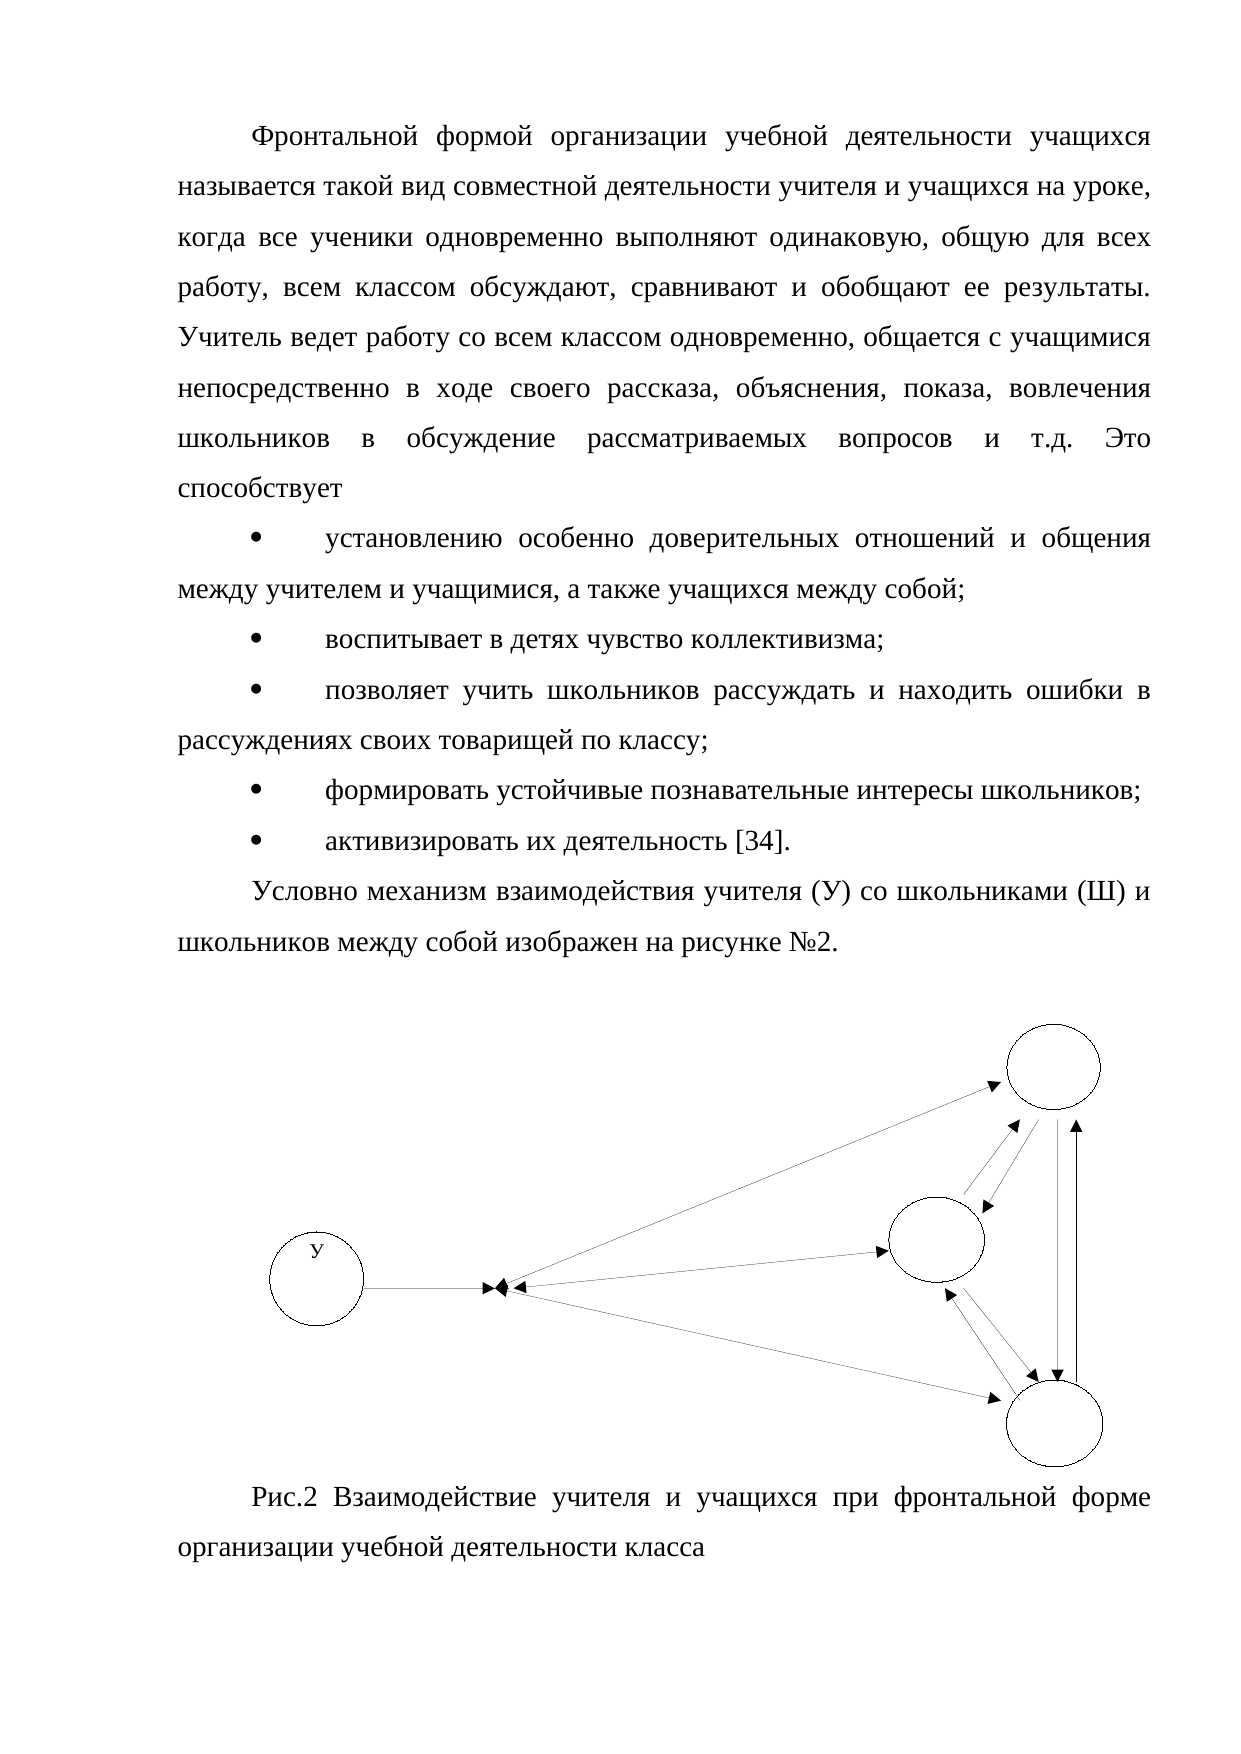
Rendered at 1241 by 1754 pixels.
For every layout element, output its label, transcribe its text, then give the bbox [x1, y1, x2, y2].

list активизировать их деятельность [34]. [177, 823, 1152, 857]
text Рис.2 Взаимодействие учителя и учащихся при фронтальной форме организации учебной деятельности класса [177, 1479, 1152, 1563]
list позволяет учить школьников рассуждать и находить ошибки в рассуждениях своих товарищей по классу; [177, 672, 1152, 756]
list формировать устойчивые познавательные интересы школьников; [177, 772, 1152, 806]
list установлению особенно доверительных отношений и общения между учителем и учащимися, а также учащихся между собой; [177, 521, 1152, 604]
text Условно механизм взаимодействия учителя (У) со школьниками (Ш) и школьников между собой изображен на рисунке №2. [177, 873, 1152, 957]
list воспитывает в детях чувство коллективизма; [177, 621, 1152, 655]
text Фронтальной формой организации учебной деятельности учащихся называется такой вид совместной деятельности учителя и учащихся на уроке, когда все ученики одновременно выполняют одинаковую, общую для всех работу, всем классом обсуждают, сравнивают и обобщают ее результаты. Учитель ведет работу со всем классом одновременно, общается с учащимися непосредственно в ходе своего рассказа, объяснения, показа, вовлечения школьников в обсуждение рассматриваемых вопросов и т.д. Это способствует [177, 118, 1152, 504]
